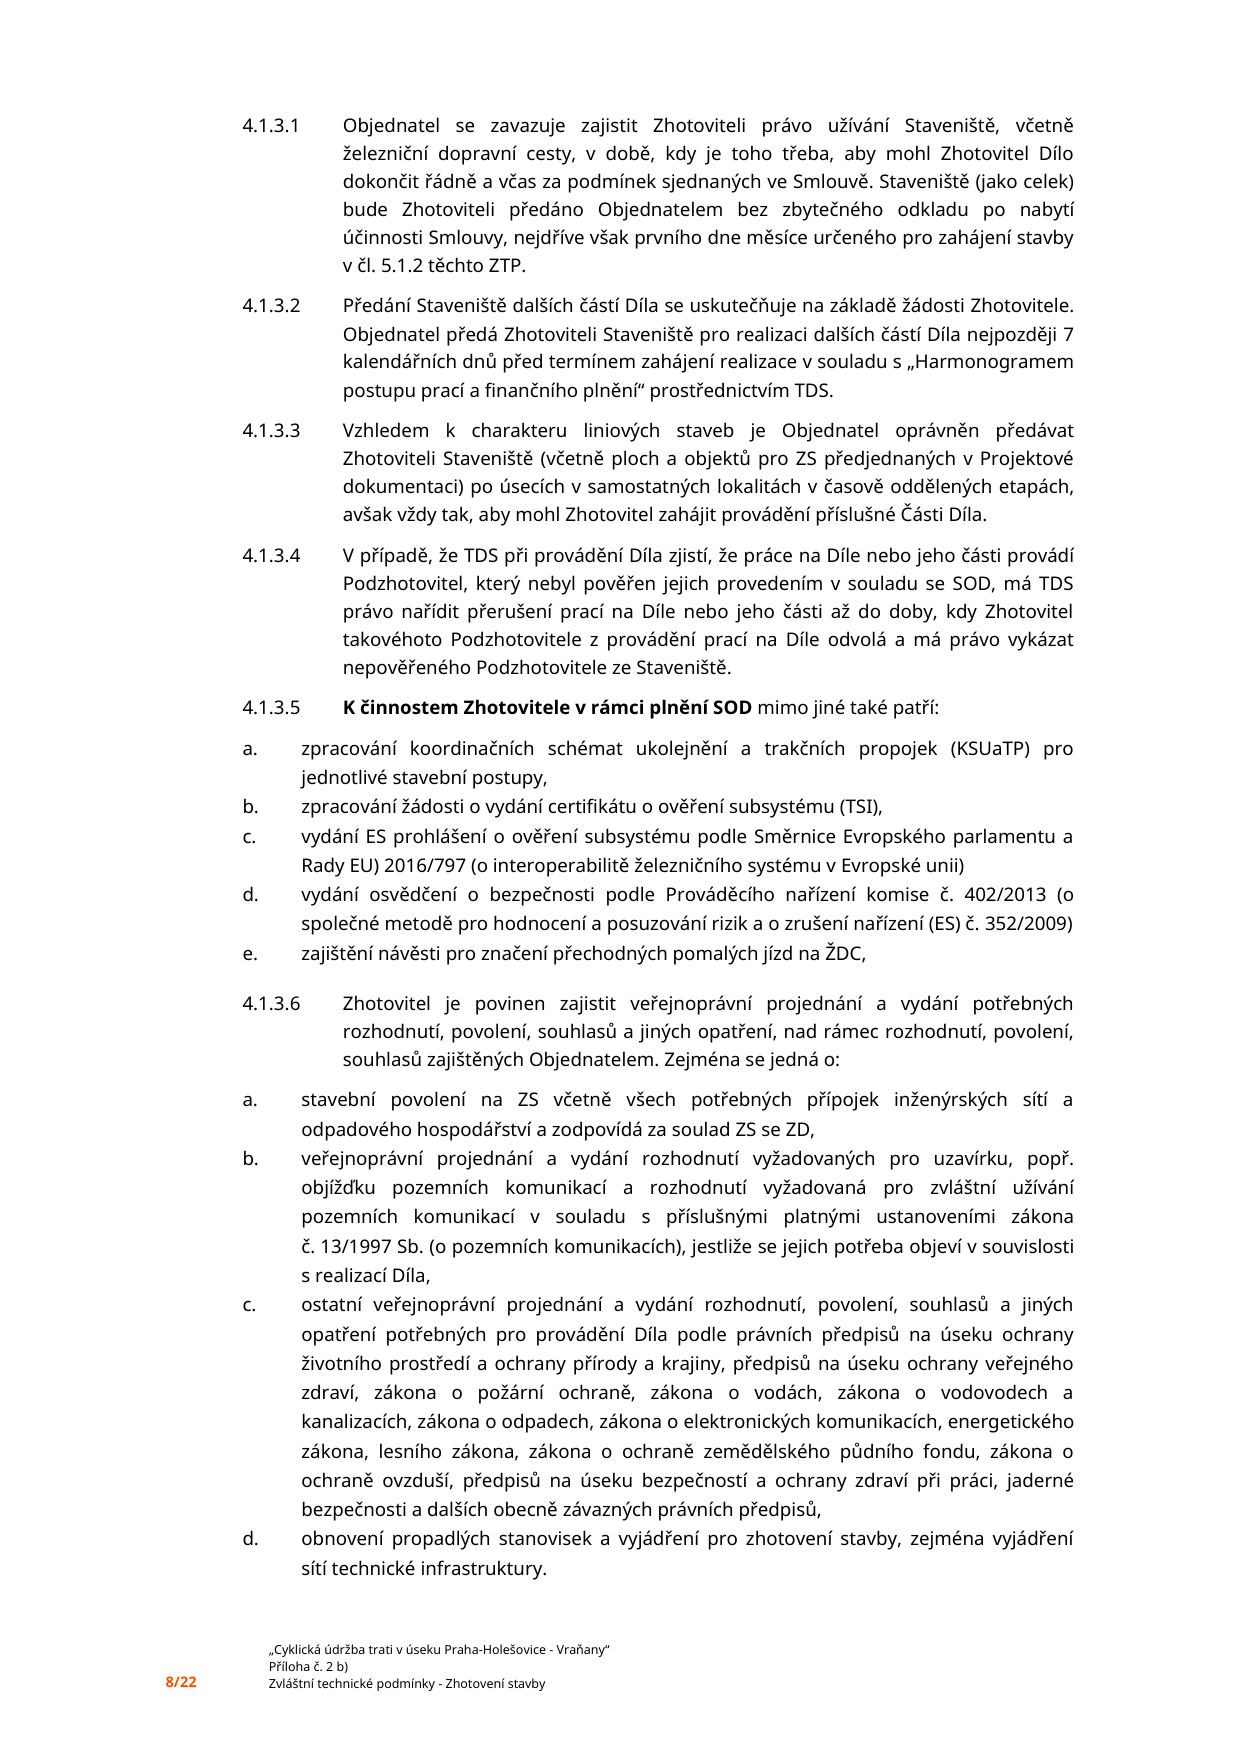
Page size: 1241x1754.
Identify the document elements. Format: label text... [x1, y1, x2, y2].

list zajištění návěsti pro značení přechodných pomalých jízd na ŽDC, [242, 940, 1075, 966]
list vydání ES prohlášení o ověření subsystému podle Směrnice Evropského parlamentu a Rady EU) 2016/797 (o interoperabilitě železničního systému v Evropské unii) [242, 823, 1075, 878]
list zpracování žádosti o vydání certifikátu o ověření subsystému (TSI), [242, 794, 1075, 819]
list vydání osvědčení o bezpečnosti podle Prováděcího nařízení komise č. 402/2013 (o společné metodě pro hodnocení a posuzování rizik a o zrušení nařízení (ES) č. 352/2009) [242, 881, 1075, 936]
text Zhotovitel je povinen zajistit veřejnoprávní projednání a vydání potřebných rozhodnutí, povolení, souhlasů a jiných opatření, nad rámec rozhodnutí, povolení, souhlasů zajištěných Objednatelem. Zejména se jedná o: [242, 990, 1075, 1072]
list veřejnoprávní projednání a vydání rozhodnutí vyžadovaných pro uzavírku, popř. objížďku pozemních komunikací a rozhodnutí vyžadovaná pro zvláštní užívání pozemních komunikací v souladu s příslušnými platnými ustanoveními zákona č. 13/1997 Sb. (o pozemních komunikacích), jestliže se jejich potřeba objeví v souvislosti s realizací Díla, [242, 1145, 1075, 1288]
list zpracování koordinačních schémat ukolejnění a trakčních propojek (KSUaTP) pro jednotlivé stavební postupy, [242, 735, 1075, 790]
text K činnostem Zhotovitele v rámci plnění SOD mimo jiné také patří: [242, 694, 1075, 720]
text Vzhledem k charakteru liniových staveb je Objednatel oprávněn předávat Zhotoviteli Staveniště (včetně ploch a objektů pro ZS předjednaných v Projektové dokumentaci) po úsecích v samostatných lokalitách v časově oddělených etapách, avšak vždy tak, aby mohl Zhotovitel zahájit provádění příslušné Části Díla. [242, 417, 1075, 527]
list ostatní veřejnoprávní projednání a vydání rozhodnutí, povolení, souhlasů a jiných opatření potřebných pro provádění Díla podle právních předpisů na úseku ochrany životního prostředí a ochrany přírody a krajiny, předpisů na úseku ochrany veřejného zdraví, zákona o požární ochraně, zákona o vodách, zákona o vodovodech a kanalizacích, zákona o odpadech, zákona o elektronických komunikacích, energetického zákona, lesního zákona, zákona o ochraně zemědělského půdního fondu, zákona o ochraně ovzduší, předpisů na úseku bezpečností a ochrany zdraví při práci, jaderné bezpečnosti a dalších obecně závazných právních předpisů, [242, 1292, 1075, 1522]
text V případě, že TDS při provádění Díla zjistí, že práce na Díle nebo jeho části provádí Podzhotovitel, který nebyl pověřen jejich provedením v souladu se SOD, má TDS právo nařídit přerušení prací na Díle nebo jeho části až do doby, kdy Zhotovitel takovéhoto Podzhotovitele z provádění prací na Díle odvolá a má právo vykázat nepověřeného Podzhotovitele ze Staveniště. [242, 542, 1075, 679]
text Objednatel se zavazuje zajistit Zhotoviteli právo užívání Staveniště, včetně železniční dopravní cesty, v době, kdy je toho třeba, aby mohl Zhotovitel Dílo dokončit řádně a včas za podmínek sjednaných ve Smlouvě. Staveniště (jako celek) bude Zhotoviteli předáno Objednatelem bez zbytečného odkladu po nabytí účinnosti Smlouvy, nejdříve však prvního dne měsíce určeného pro zahájení stavby v čl. 5.1.2 těchto ZTP. [242, 112, 1075, 278]
list obnovení propadlých stanovisek a vyjádření pro zhotovení stavby, zejména vyjádření sítí technické infrastruktury. [242, 1526, 1075, 1581]
text Předání Staveniště dalších částí Díla se uskutečňuje na základě žádosti Zhotovitele. Objednatel předá Zhotoviteli Staveniště pro realizaci dalších částí Díla nejpozději 7 kalendářních dnů před termínem zahájení realizace v souladu s „Harmonogramem postupu prací a finančního plnění“ prostřednictvím TDS. [242, 293, 1075, 402]
list stavební povolení na ZS včetně všech potřebných přípojek inženýrských sítí a odpadového hospodářství a zodpovídá za soulad ZS se ZD, [242, 1087, 1075, 1141]
